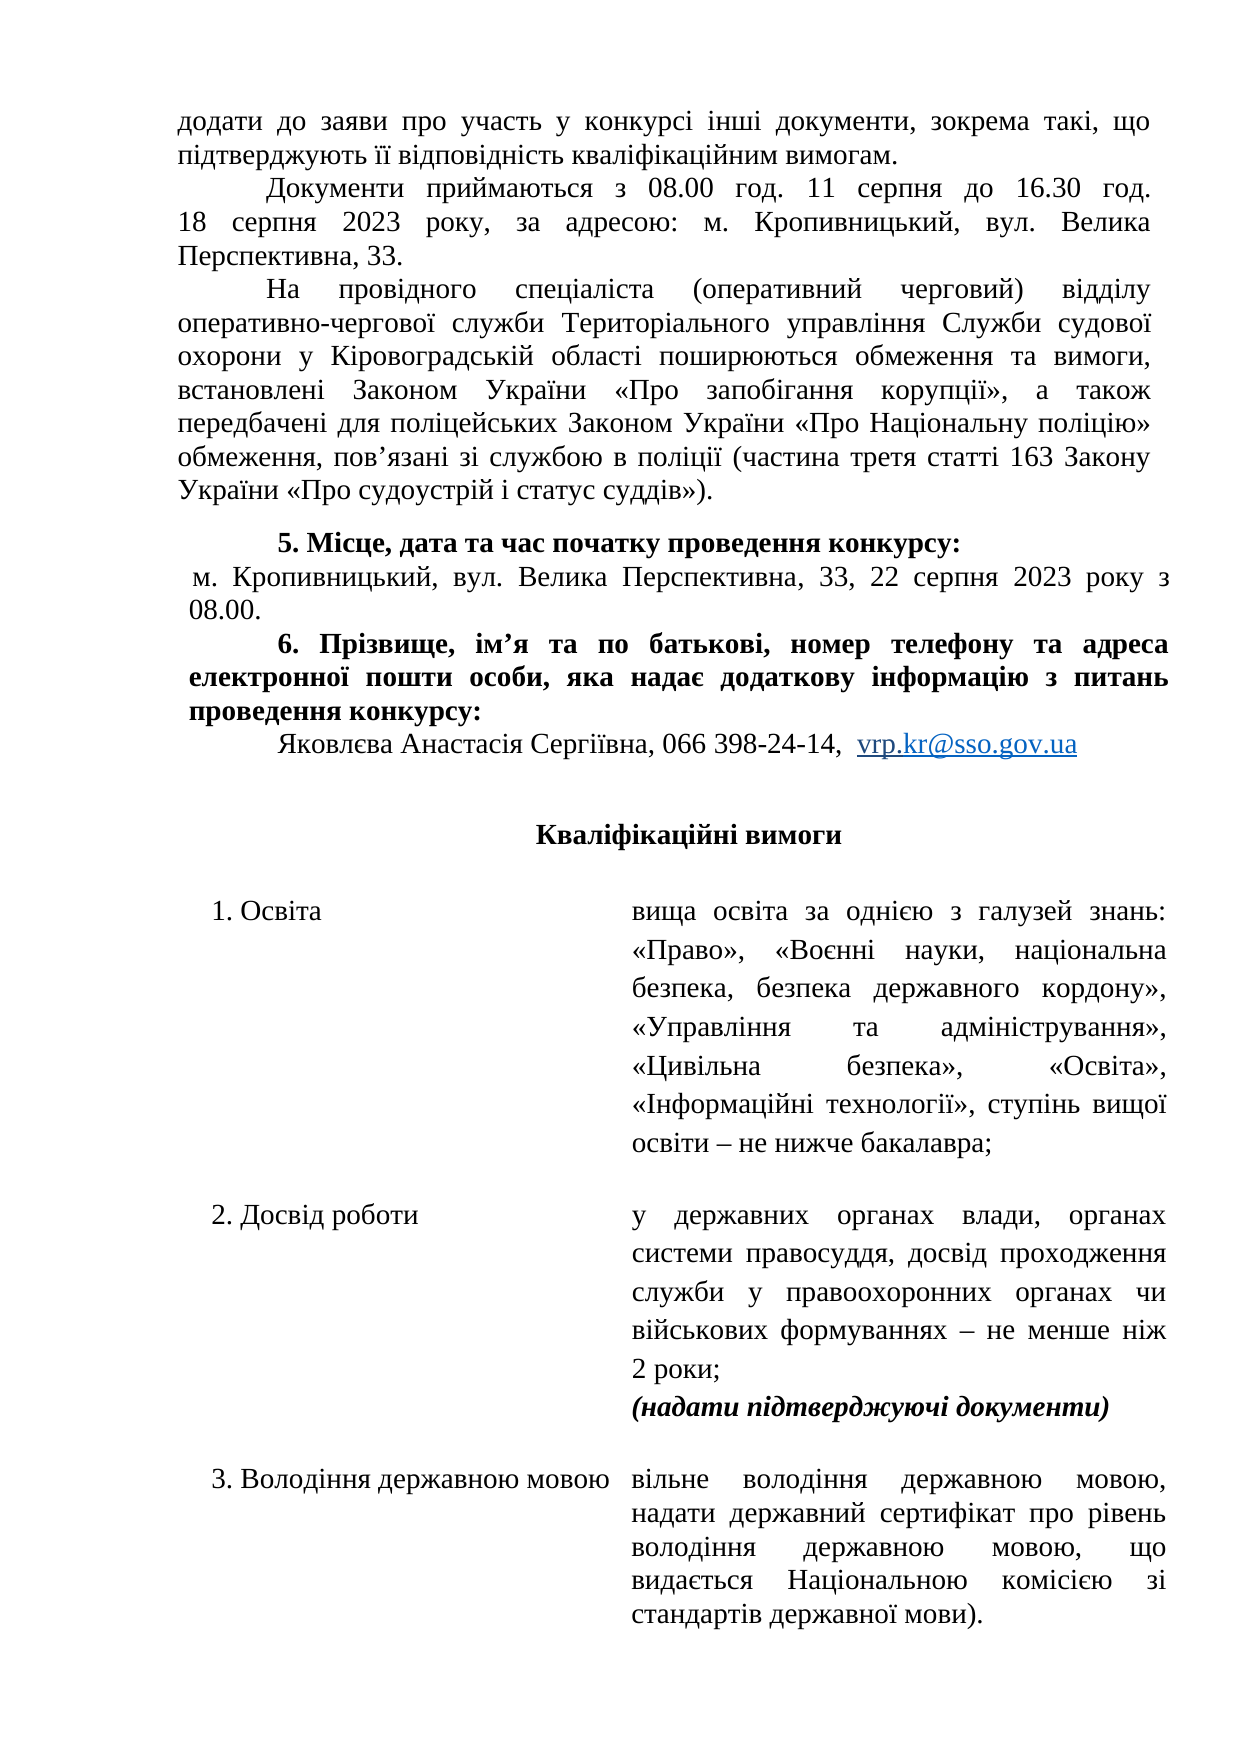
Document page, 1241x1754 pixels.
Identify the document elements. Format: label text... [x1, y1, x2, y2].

text Документи приймаються з 08.00 год. 11 серпня до 16.30 год. 18 серпня 2023 року, за адресою: м. Кропивницький, вул. Велика Перспективна, 33. [177, 171, 1152, 271]
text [177, 103, 1152, 171]
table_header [177, 506, 1181, 1672]
text На провідного спеціаліста (оперативний черговий) відділу оперативно-чергової служби Територіального управління Служби судової охорони у Кіровоградській області поширюються обмеження та вимоги, встановлені Законом України «Про запобігання корупції», а також передбачені для поліцейських Законом України «Про Національну поліцію» обмеження, пов’язані зі службою в поліції (частина третя статті 163 Закону України «Про судоустрій і статус суддів»). [177, 271, 1152, 506]
